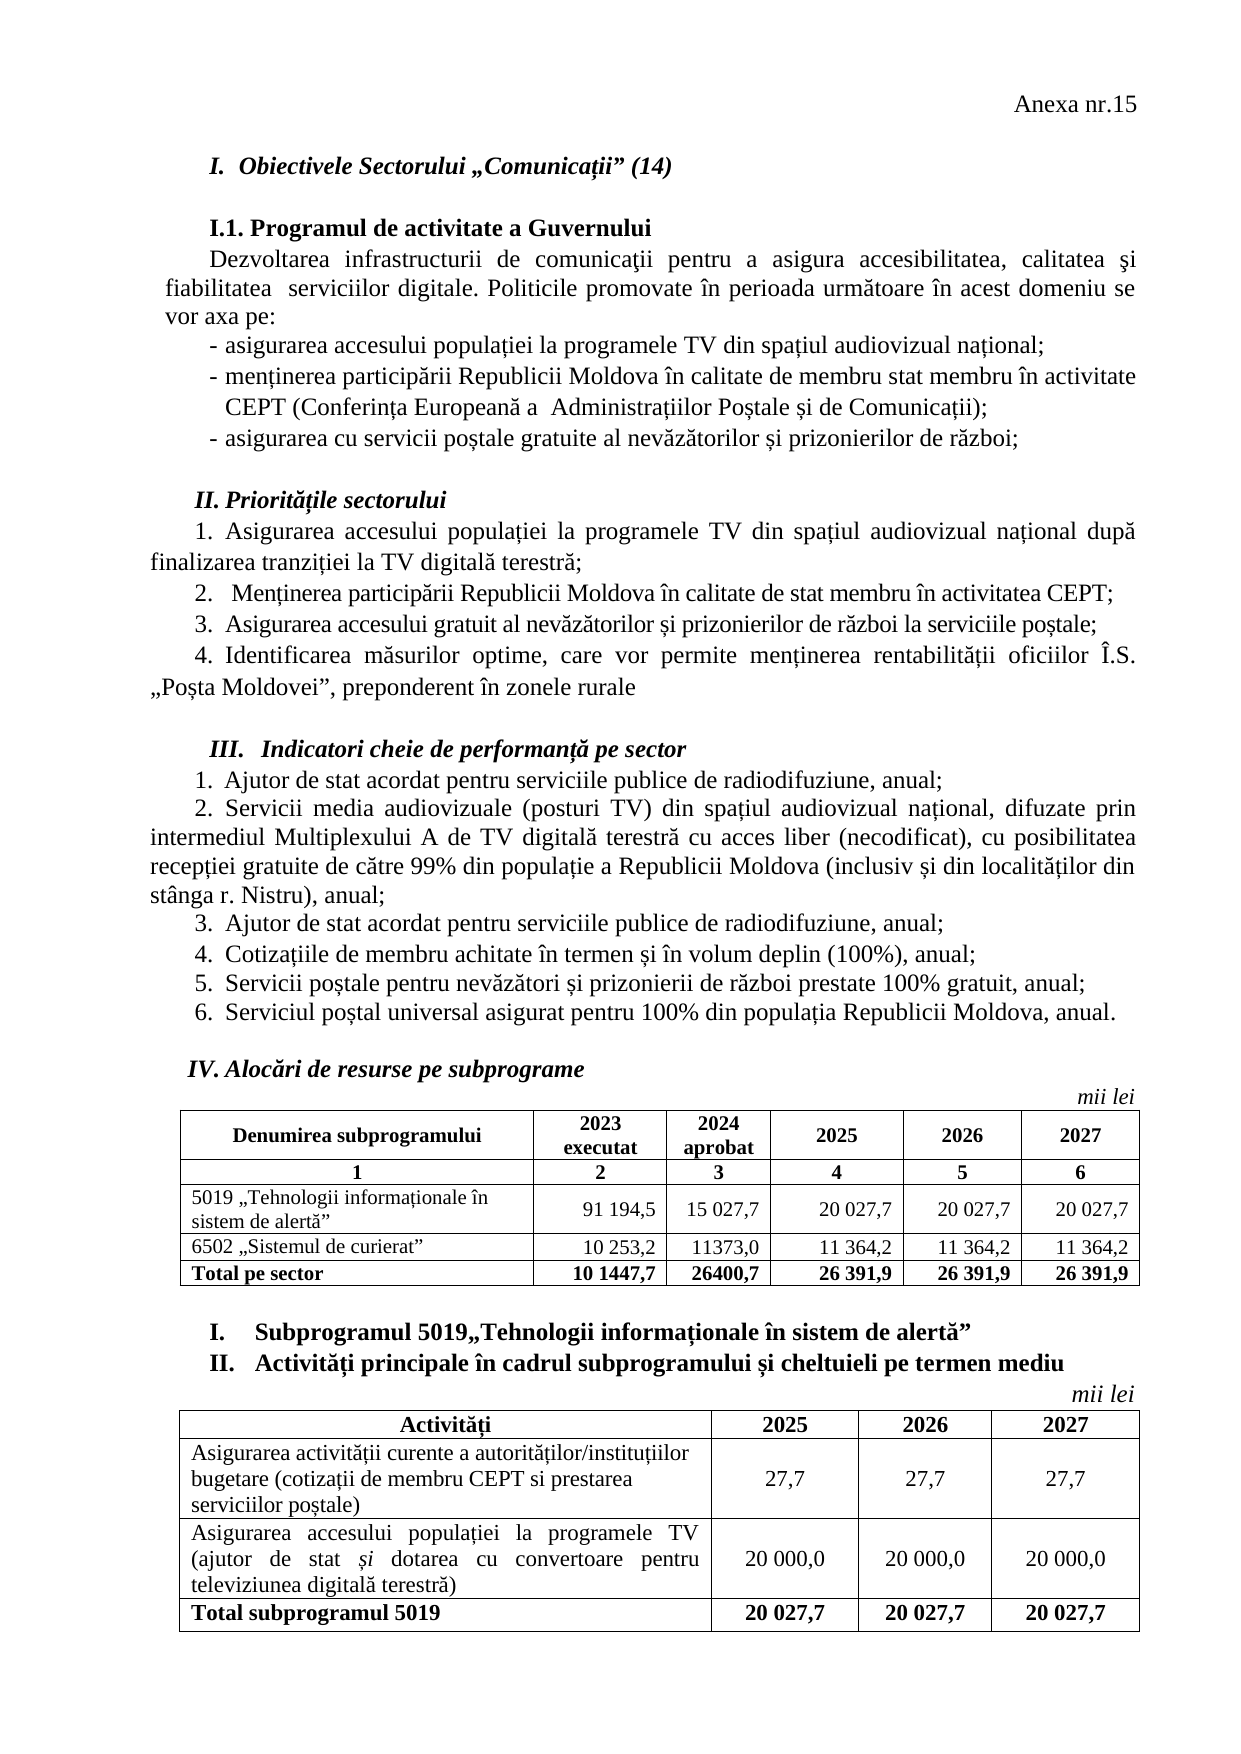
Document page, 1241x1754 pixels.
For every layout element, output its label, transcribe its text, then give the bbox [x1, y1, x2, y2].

text mii lei [187, 1083, 1137, 1109]
list Asigurarea accesului gratuit al nevăzătorilor și prizonierilor de război la serviciile poștale; [150, 609, 1137, 638]
table_cell 15 027,7 [667, 1185, 770, 1233]
table_cell Total pe sector [181, 1261, 533, 1285]
table_cell 11 364,2 [1022, 1234, 1139, 1260]
table_cell 27,7 [859, 1439, 991, 1518]
table_cell 20 027,7 [1022, 1185, 1139, 1233]
table_cell 27,7 [712, 1439, 858, 1518]
table_header 2024 aprobat [667, 1111, 770, 1159]
table_cell 20 000,0 [992, 1519, 1139, 1598]
table_cell 10 1447,7 [534, 1261, 666, 1285]
table_cell 20 027,7 [904, 1185, 1021, 1233]
table_cell 5 [904, 1160, 1021, 1184]
table_cell Total subprogramul 5019 [180, 1599, 711, 1631]
list Cotizațiile de membru achitate în termen și în volum deplin (100%), anual; [150, 939, 1137, 968]
table_cell Asigurarea accesului populației la programele TV (ajutor de stat și dotarea cu convertoare pentru televiziunea digitală terestră) [180, 1519, 711, 1598]
table_cell 5019 „Tehnologii informaționale în sistem de alertă” [181, 1185, 533, 1233]
list Subprogramul 5019„Tehnologii informaționale în sistem de alertă” [209, 1317, 1137, 1346]
table_cell 20 027,7 [712, 1599, 858, 1631]
list menținerea participării Republicii Moldova în calitate de membru stat membru în activitate CEPT (Conferința Europeană a Administrațiilor Poștale și de Comunicații); [209, 361, 1137, 421]
table_cell 20 000,0 [712, 1519, 858, 1598]
list Asigurarea accesului populației la programele TV din spațiul audiovizual național după finalizarea tranziției la TV digitală terestră; [150, 516, 1137, 576]
table_cell 20 027,7 [859, 1599, 991, 1631]
table_cell 20 027,7 [992, 1599, 1139, 1631]
table_header 2027 [1022, 1111, 1139, 1159]
list asigurarea cu servicii poștale gratuite al nevăzătorilor și prizonierilor de război; [209, 423, 1137, 452]
table_header 2026 [859, 1411, 991, 1438]
table_cell 6502 „Sistemul de curierat” [181, 1234, 533, 1260]
table_cell 26400,7 [667, 1261, 770, 1285]
list Activități principale în cadrul subprogramului și cheltuieli pe termen mediu [209, 1348, 1137, 1377]
list Obiectivele Sectorului „Comunicații” (14) [209, 151, 1137, 179]
table_cell 10 253,2 [534, 1234, 666, 1260]
table_header 2026 [904, 1111, 1021, 1159]
list Alocări de resurse pe subprograme [187, 1054, 1137, 1083]
list I.1. Programul de activitate a Guvernului [209, 213, 1137, 242]
table_cell 1 [181, 1160, 533, 1184]
table_cell 3 [667, 1160, 770, 1184]
table_cell 2 [534, 1160, 666, 1184]
list Ajutor de stat acordat pentru serviciile publice de radiodifuziune, anual; [150, 908, 1137, 937]
table_cell 26 391,9 [771, 1261, 903, 1285]
table_cell 27,7 [992, 1439, 1139, 1518]
list Indicatori cheie de performanță pe sector [209, 734, 1137, 762]
list Servicii media audiovizuale (posturi TV) din spațiul audiovizual național, difuzate prin intermediul Multiplexului A de TV digitală terestră cu acces liber (necodificat), cu posibilitatea recepției gratuite de către 99% din populație a Republicii Moldova (inclusiv și din localităților din stânga r. Nistru), anual; [150, 793, 1137, 908]
table_cell Asigurarea activității curente a autorităților/instituțiilor bugetare (cotizații de membru CEPT si prestarea serviciilor poștale) [180, 1439, 711, 1518]
table_header 2025 [771, 1111, 903, 1159]
list Prioritățile sectorului [194, 485, 1137, 514]
table_cell 26 391,9 [904, 1261, 1021, 1285]
text Anexa nr.15 [150, 89, 1137, 117]
table_cell 4 [771, 1160, 903, 1184]
table_cell 11 364,2 [904, 1234, 1021, 1260]
table_cell 11373,0 [667, 1234, 770, 1260]
list Serviciul poștal universal asigurat pentru 100% din populația Republicii Moldova, anual. [150, 997, 1137, 1026]
table_header 2025 [712, 1411, 858, 1438]
text Dezvoltarea infrastructurii de comunicaţii pentru a asigura accesibilitatea, calitatea şi fiabilitatea serviciilor digitale. Politicile promovate în perioada următoare în acest domeniu se vor axa pe: [165, 244, 1137, 330]
table_header 2027 [992, 1411, 1139, 1438]
table_header 2023 executat [534, 1111, 666, 1159]
list asigurarea accesului populației la programele TV din spațiul audiovizual național; [209, 330, 1137, 359]
list Identificarea măsurilor optime, care vor permite menținerea rentabilității oficiilor Î.S. „Poșta Moldovei”, preponderent în zonele rurale [150, 641, 1137, 700]
table_cell 20 000,0 [859, 1519, 991, 1598]
list Ajutor de stat acordat pentru serviciile publice de radiodifuziune, anual; [194, 765, 1137, 793]
table_header Denumirea subprogramului [181, 1111, 533, 1159]
table_cell 20 027,7 [771, 1185, 903, 1233]
table_cell 26 391,9 [1022, 1261, 1139, 1285]
text mii lei [179, 1379, 1137, 1408]
list Menținerea participării Republicii Moldova în calitate de stat membru în activitatea CEPT; [150, 578, 1137, 607]
table_cell 91 194,5 [534, 1185, 666, 1233]
list Servicii poștale pentru nevăzători și prizonierii de război prestate 100% gratuit, anual; [150, 968, 1137, 997]
table_cell 11 364,2 [771, 1234, 903, 1260]
table_cell 6 [1022, 1160, 1139, 1184]
table_header Activități [180, 1411, 711, 1438]
